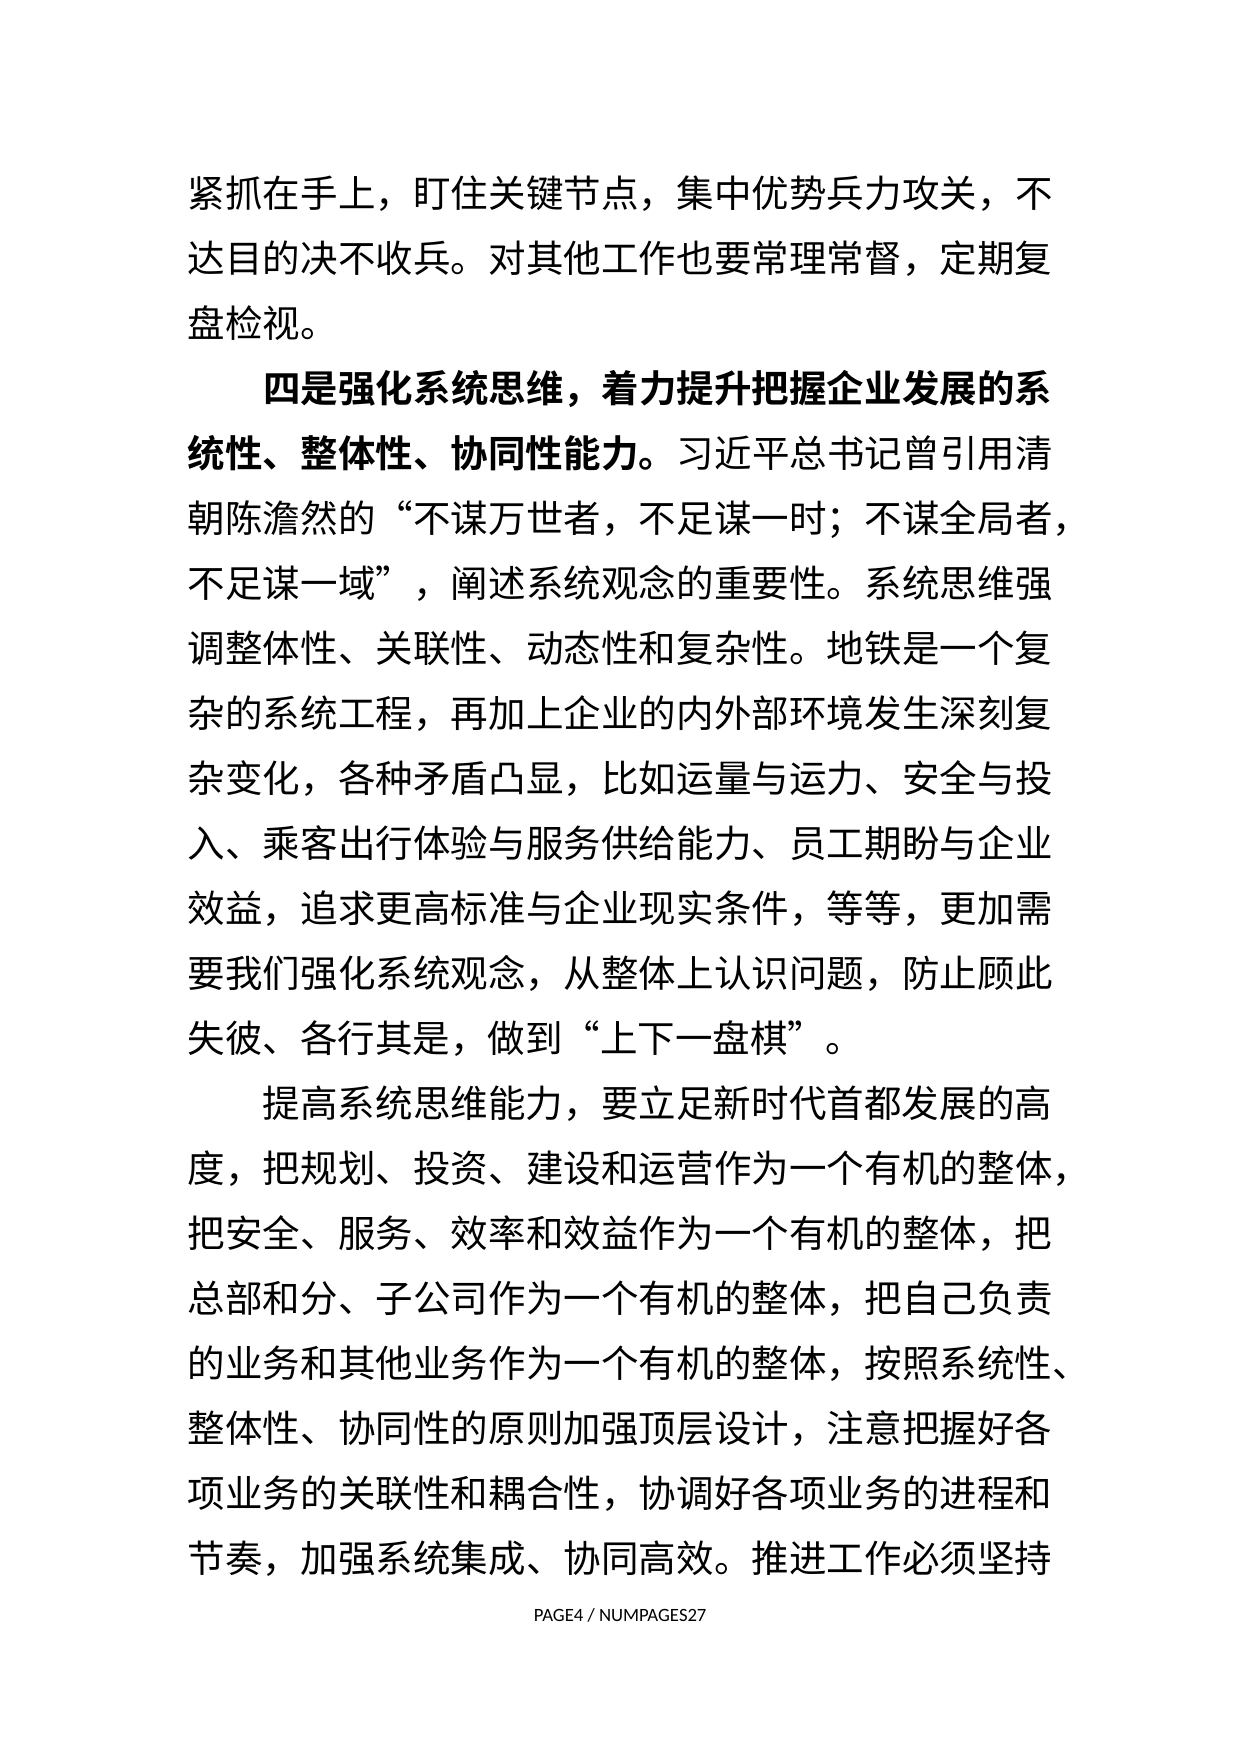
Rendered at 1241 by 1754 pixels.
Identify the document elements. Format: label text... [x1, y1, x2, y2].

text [187, 1068, 1053, 1588]
text 四是强化系统思维，着力提升把握企业发展的系统性、整体性、协同性能力。习近平总书记曾引用清朝陈澹然的“不谋万世者，不足谋一时；不谋全局者，不足谋一域”，阐述系统观念的重要性。系统思维强调整体性、关联性、动态性和复杂性。地铁是一个复杂的系统工程，再加上企业的内外部环境发生深刻复杂变化，各种矛盾凸显，比如运量与运力、安全与投入、乘客出行体验与服务供给能力、员工期盼与企业效益，追求更高标准与企业现实条件，等等，更加需要我们强化系统观念，从整体上认识问题，防止顾此失彼、各行其是，做到“上下一盘棋”。 [187, 353, 1053, 1068]
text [187, 158, 1053, 353]
